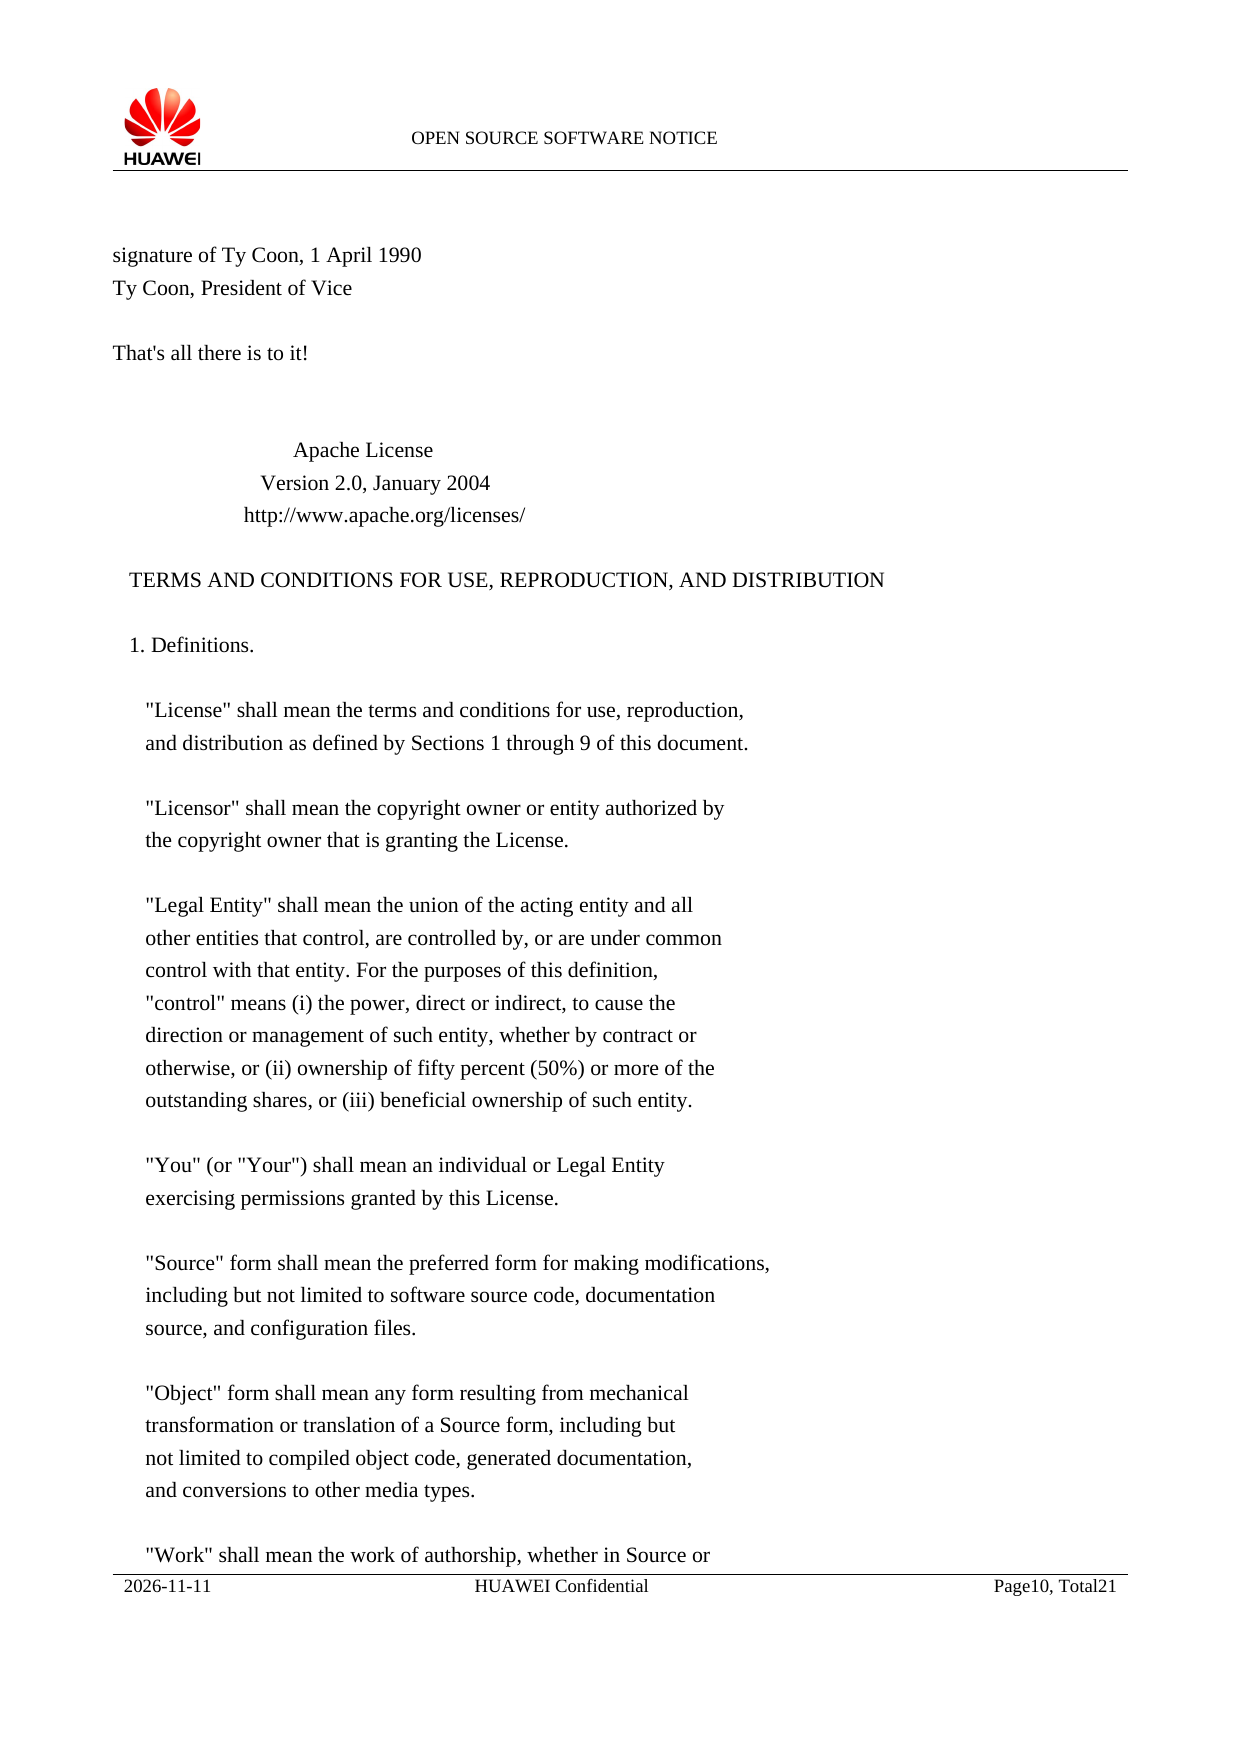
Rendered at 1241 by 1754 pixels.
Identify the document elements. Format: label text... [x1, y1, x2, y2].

picture [124, 88, 201, 165]
